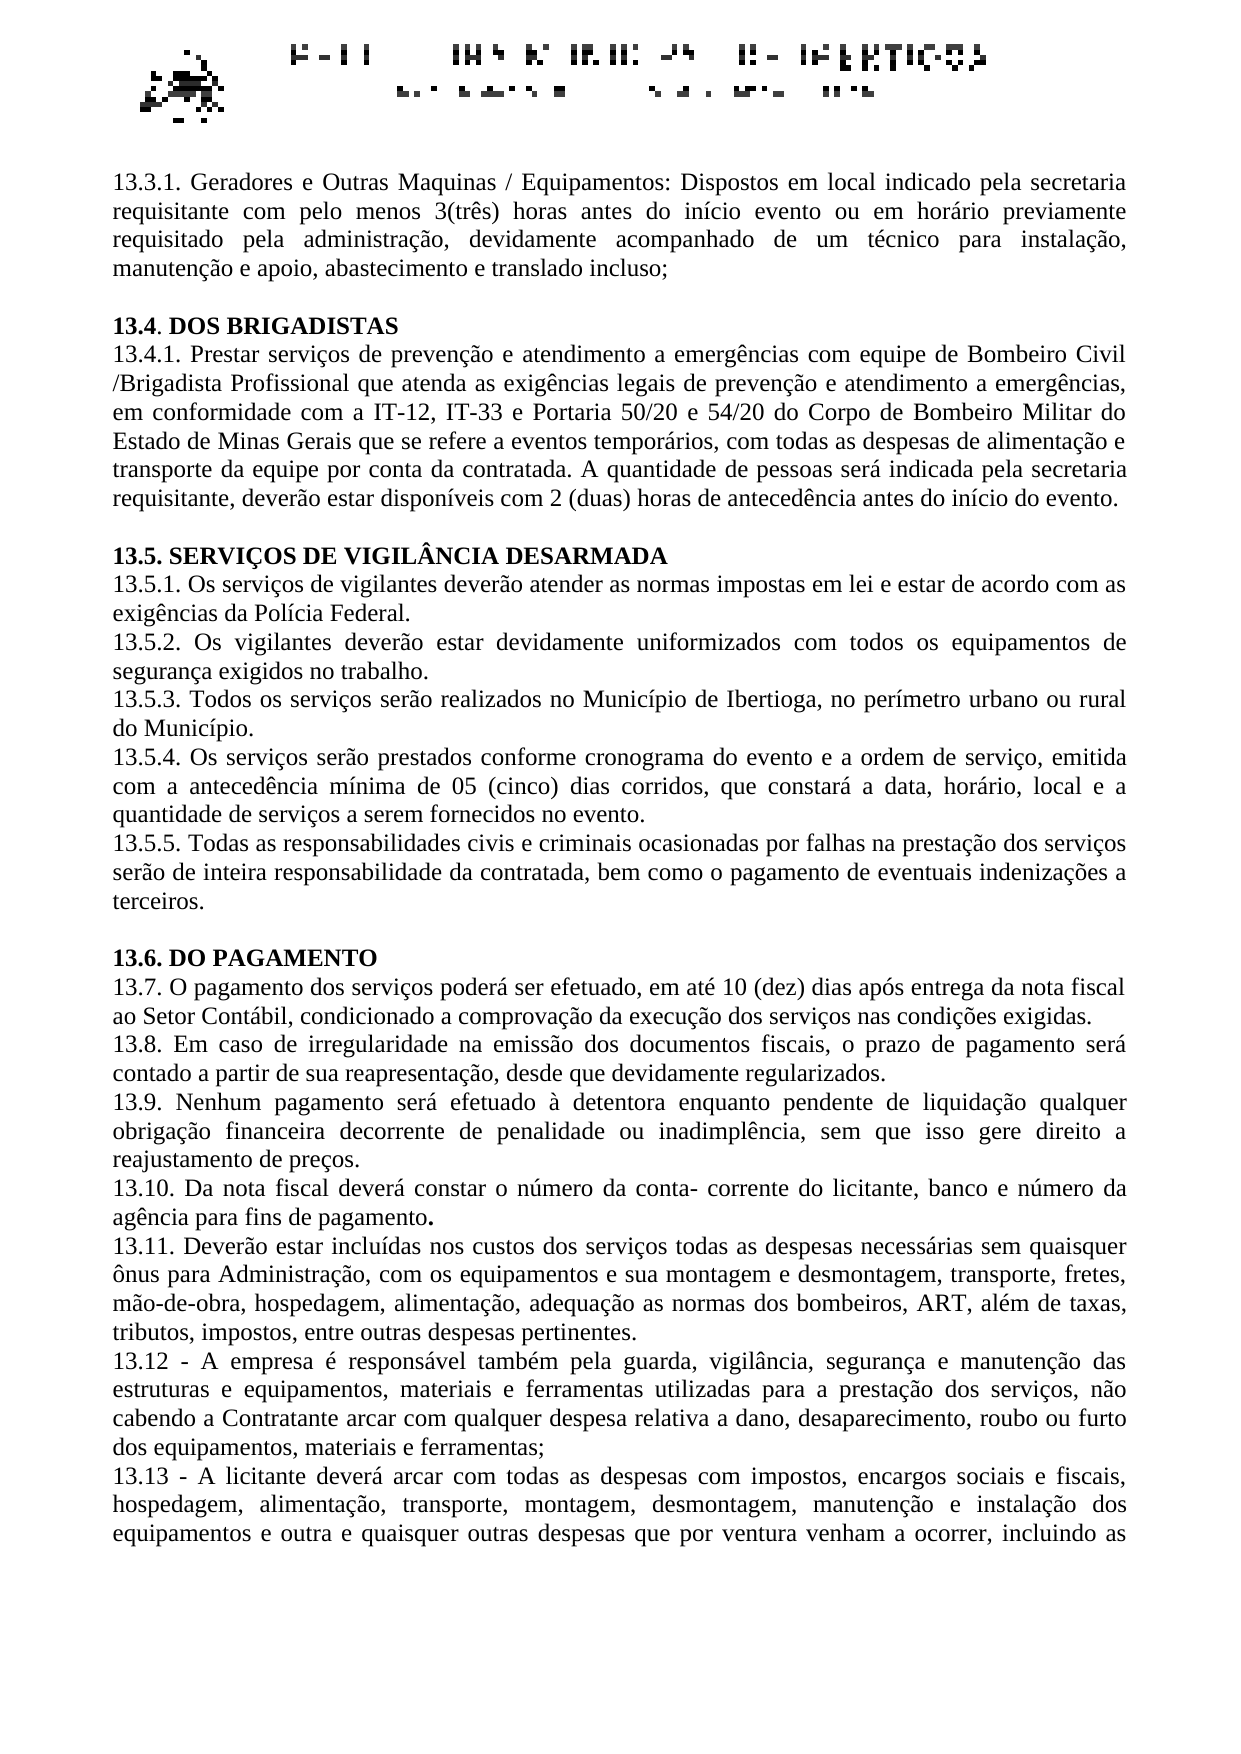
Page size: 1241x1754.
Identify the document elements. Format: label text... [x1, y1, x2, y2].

text 13.4.1. Prestar serviços de prevenção e atendimento a emergências com equipe de Bombeiro Civil /Brigadista Profissional que atenda as exigências legais de prevenção e atendimento a emergências, em conformidade com a IT-12, IT-33 e Portaria 50/20 e 54/20 do Corpo de Bombeiro Militar do Estado de Minas Gerais que se refere a eventos temporários, com todas as despesas de alimentação e transporte da equipe por conta da contratada. A quantidade de pessoas será indicada pela secretaria requisitante, deverão estar disponíveis com 2 (duas) horas de antecedência antes do início do evento. [112, 339, 1128, 512]
text 13.5. SERVIÇOS DE VIGILÂNCIA DESARMADA [112, 541, 1128, 569]
text 13.9. Nenhum pagamento será efetuado à detentora enquanto pendente de liquidação qualquer obrigação financeira decorrente de penalidade ou inadimplência, sem que isso gere direito a reajustamento de preços. [112, 1087, 1128, 1173]
text 13.5.3. Todos os serviços serão realizados no Município de Ibertioga, no perímetro urbano ou rural do Município. [112, 684, 1128, 742]
text 13.5.4. Os serviços serão prestados conforme cronograma do evento e a ordem de serviço, emitida com a antecedência mínima de 05 (cinco) dias corridos, que constará a data, horário, local e a quantidade de serviços a serem fornecidos no evento. [112, 742, 1128, 828]
text 13.3.1. Geradores e Outras Maquinas / Equipamentos: Dispostos em local indicado pela secretaria requisitante com pelo menos 3(três) horas antes do início evento ou em horário previamente requisitado pela administração, devidamente acompanhado de um técnico para instalação, manutenção e apoio, abastecimento e translado incluso; [112, 167, 1128, 282]
text 13.12 - A empresa é responsável também pela guarda, vigilância, segurança e manutenção das estruturas e equipamentos, materiais e ferramentas utilizadas para a prestação dos serviços, não cabendo a Contratante arcar com qualquer despesa relativa a dano, desaparecimento, roubo ou furto dos equipamentos, materiais e ferramentas; [112, 1346, 1128, 1461]
text 13.4. DOS BRIGADISTAS [112, 311, 1128, 339]
text 13.6. DO PAGAMENTO [112, 943, 1128, 972]
text 13.10. Da nota fiscal deverá constar o número da conta- corrente do licitante, banco e número da agência para fins de pagamento. [112, 1173, 1128, 1231]
text 13.11. Deverão estar incluídas nos custos dos serviços todas as despesas necessárias sem quaisquer ônus para Administração, com os equipamentos e sua montagem e desmontagem, transporte, fretes, mão-de-obra, hospedagem, alimentação, adequação as normas dos bombeiros, ART, além de taxas, tributos, impostos, entre outras despesas pertinentes. [112, 1231, 1128, 1346]
text 13.7. O pagamento dos serviços poderá ser efetuado, em até 10 (dez) dias após entrega da nota fiscal ao Setor Contábil, condicionado a comprovação da execução dos serviços nas condições exigidas. [112, 972, 1128, 1029]
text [112, 1461, 1128, 1547]
text 13.5.2. Os vigilantes deverão estar devidamente uniformizados com todos os equipamentos de segurança exigidos no trabalho. [112, 627, 1128, 684]
text 13.5.5. Todas as responsabilidades civis e criminais ocasionadas por falhas na prestação dos serviços serão de inteira responsabilidade da contratada, bem como o pagamento de eventuais indenizações a terceiros. [112, 828, 1128, 914]
text 13.5.1. Os serviços de vigilantes deverão atender as normas impostas em lei e estar de acordo com as exigências da Polícia Federal. [112, 569, 1128, 627]
text 13.8. Em caso de irregularidade na emissão dos documentos fiscais, o prazo de pagamento será contado a partir de sua reapresentação, desde que devidamente regularizados. [112, 1029, 1128, 1087]
